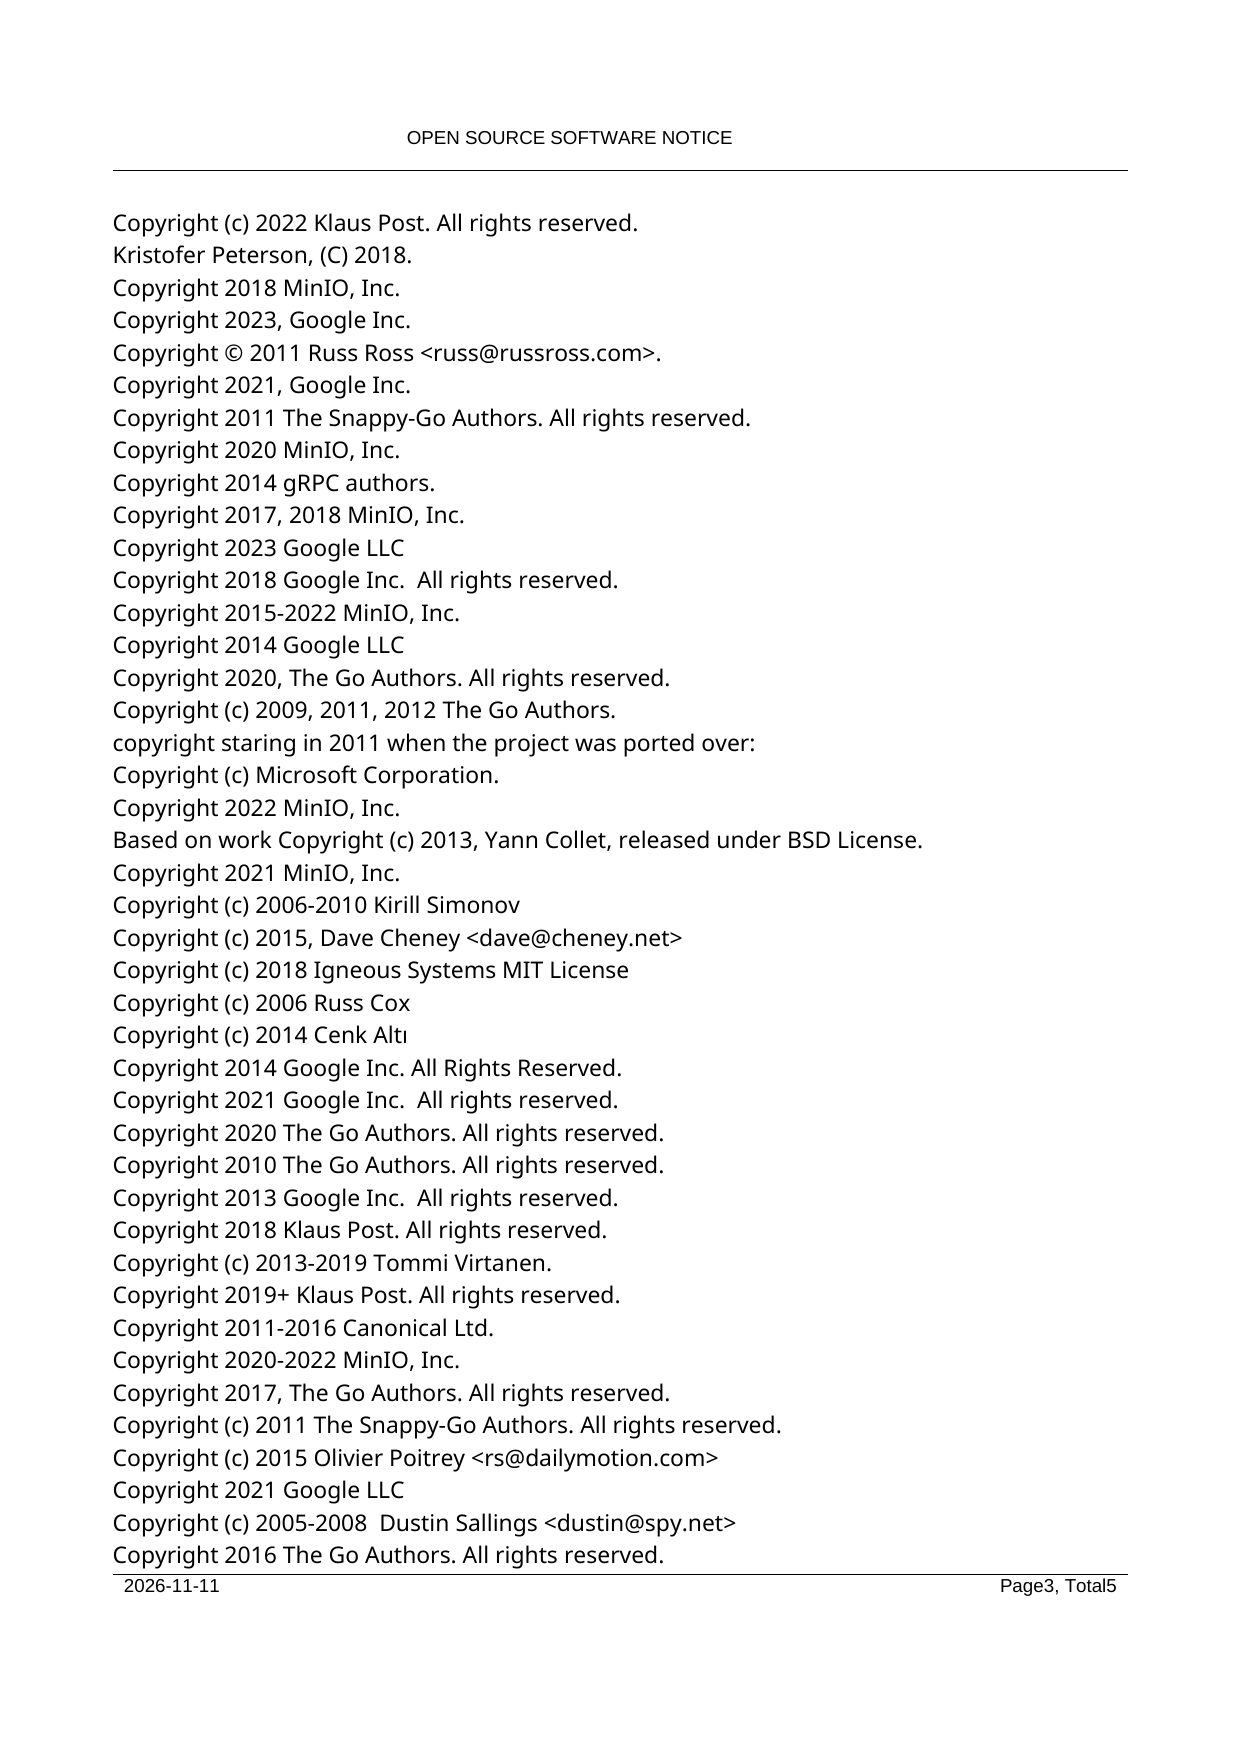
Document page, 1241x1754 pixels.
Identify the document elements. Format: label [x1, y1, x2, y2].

text [112, 206, 1128, 1571]
